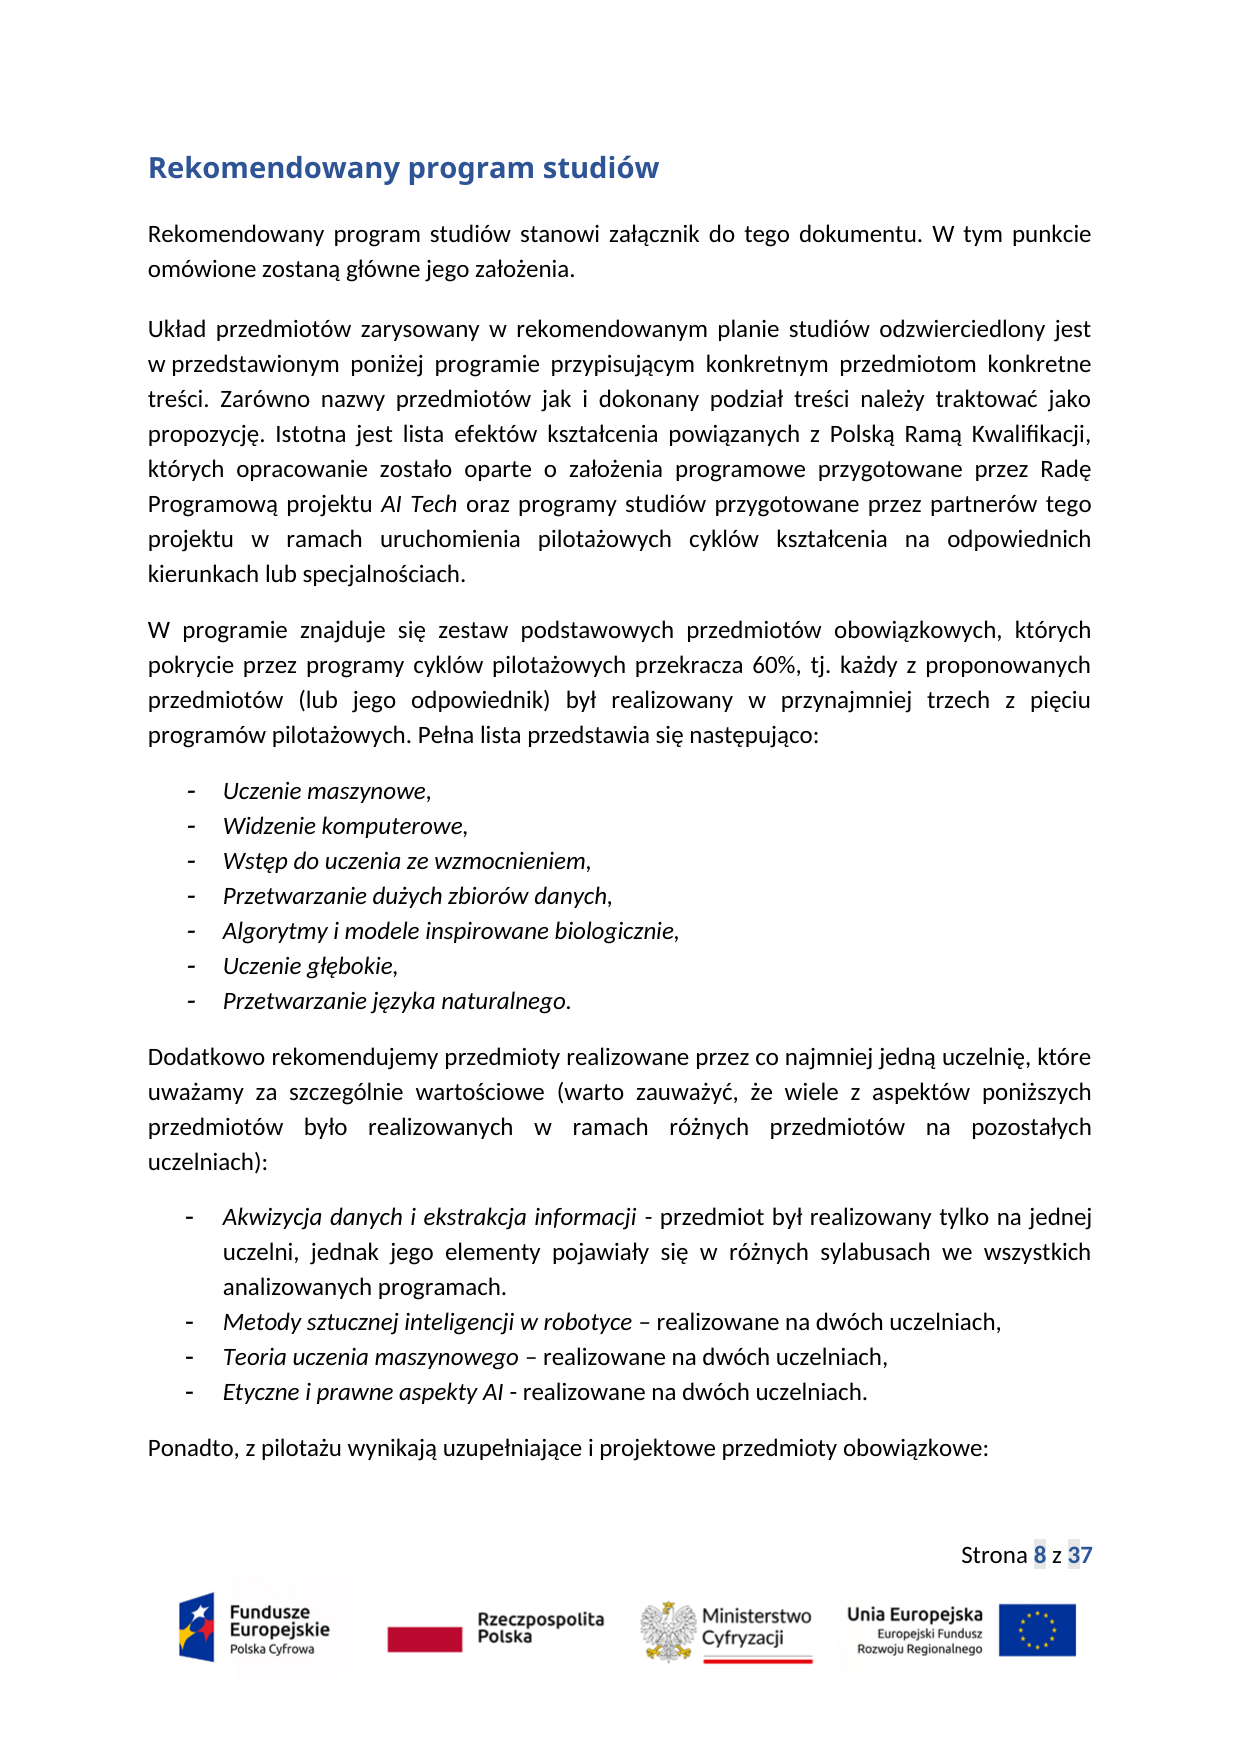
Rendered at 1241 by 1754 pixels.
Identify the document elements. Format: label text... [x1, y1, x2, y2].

list Uczenie maszynowe, [185, 775, 1093, 805]
subtitle Rekomendowany program studiów [148, 148, 1093, 187]
list Widzenie komputerowe, [185, 810, 1093, 840]
list Algorytmy i modele inspirowane biologicznie, [185, 915, 1093, 945]
list Przetwarzanie dużych zbiorów danych, [185, 880, 1093, 910]
list Przetwarzanie języka naturalnego. [185, 985, 1093, 1015]
picture [147, 1569, 1093, 1681]
text W programie znajduje się zestaw podstawowych przedmiotów obowiązkowych, których pokrycie przez programy cyklów pilotażowych przekracza 60%, tj. każdy z proponowanych przedmiotów (lub jego odpowiednik) był realizowany w przynajmniej trzech z pięciu programów pilotażowych. Pełna lista przedstawia się następująco: [148, 614, 1093, 749]
list Uczenie głębokie, [185, 950, 1093, 980]
list Etyczne i prawne aspekty AI - realizowane na dwóch uczelniach. [185, 1377, 1093, 1407]
text Ponadto, z pilotażu wynikają uzupełniające i projektowe przedmioty obowiązkowe: [148, 1432, 1093, 1463]
list Teoria uczenia maszynowego – realizowane na dwóch uczelniach, [185, 1342, 1093, 1372]
list Akwizycja danych i ekstrakcja informacji - przedmiot był realizowany tylko na jednej uczelni, jednak jego elementy pojawiały się w różnych sylabusach we wszystkich analizowanych programach. [185, 1202, 1093, 1302]
text Rekomendowany program studiów stanowi załącznik do tego dokumentu. W tym punkcie omówione zostaną główne jego założenia. [148, 218, 1093, 284]
text Układ przedmiotów zarysowany w rekomendowanym planie studiów odzwierciedlony jest w przedstawionym poniżej programie przypisującym konkretnym przedmiotom konkretne treści. Zarówno nazwy przedmiotów jak i dokonany podział treści należy traktować jako propozycję. Istotna jest lista efektów kształcenia powiązanych z Polską Ramą Kwalifikacji, których opracowanie zostało oparte o założenia programowe przygotowane przez Radę Programową projektu AI Tech oraz programy studiów przygotowane przez partnerów tego projektu w ramach uruchomienia pilotażowych cyklów kształcenia na odpowiednich kierunkach lub specjalnościach. [148, 313, 1093, 589]
list Metody sztucznej inteligencji w robotyce – realizowane na dwóch uczelniach, [185, 1307, 1093, 1337]
list Wstęp do uczenia ze wzmocnieniem, [185, 845, 1093, 875]
text Dodatkowo rekomendujemy przedmioty realizowane przez co najmniej jedną uczelnię, które uważamy za szczególnie wartościowe (warto zauważyć, że wiele z aspektów poniższych przedmiotów było realizowanych w ramach różnych przedmiotów na pozostałych uczelniach): [148, 1041, 1093, 1176]
